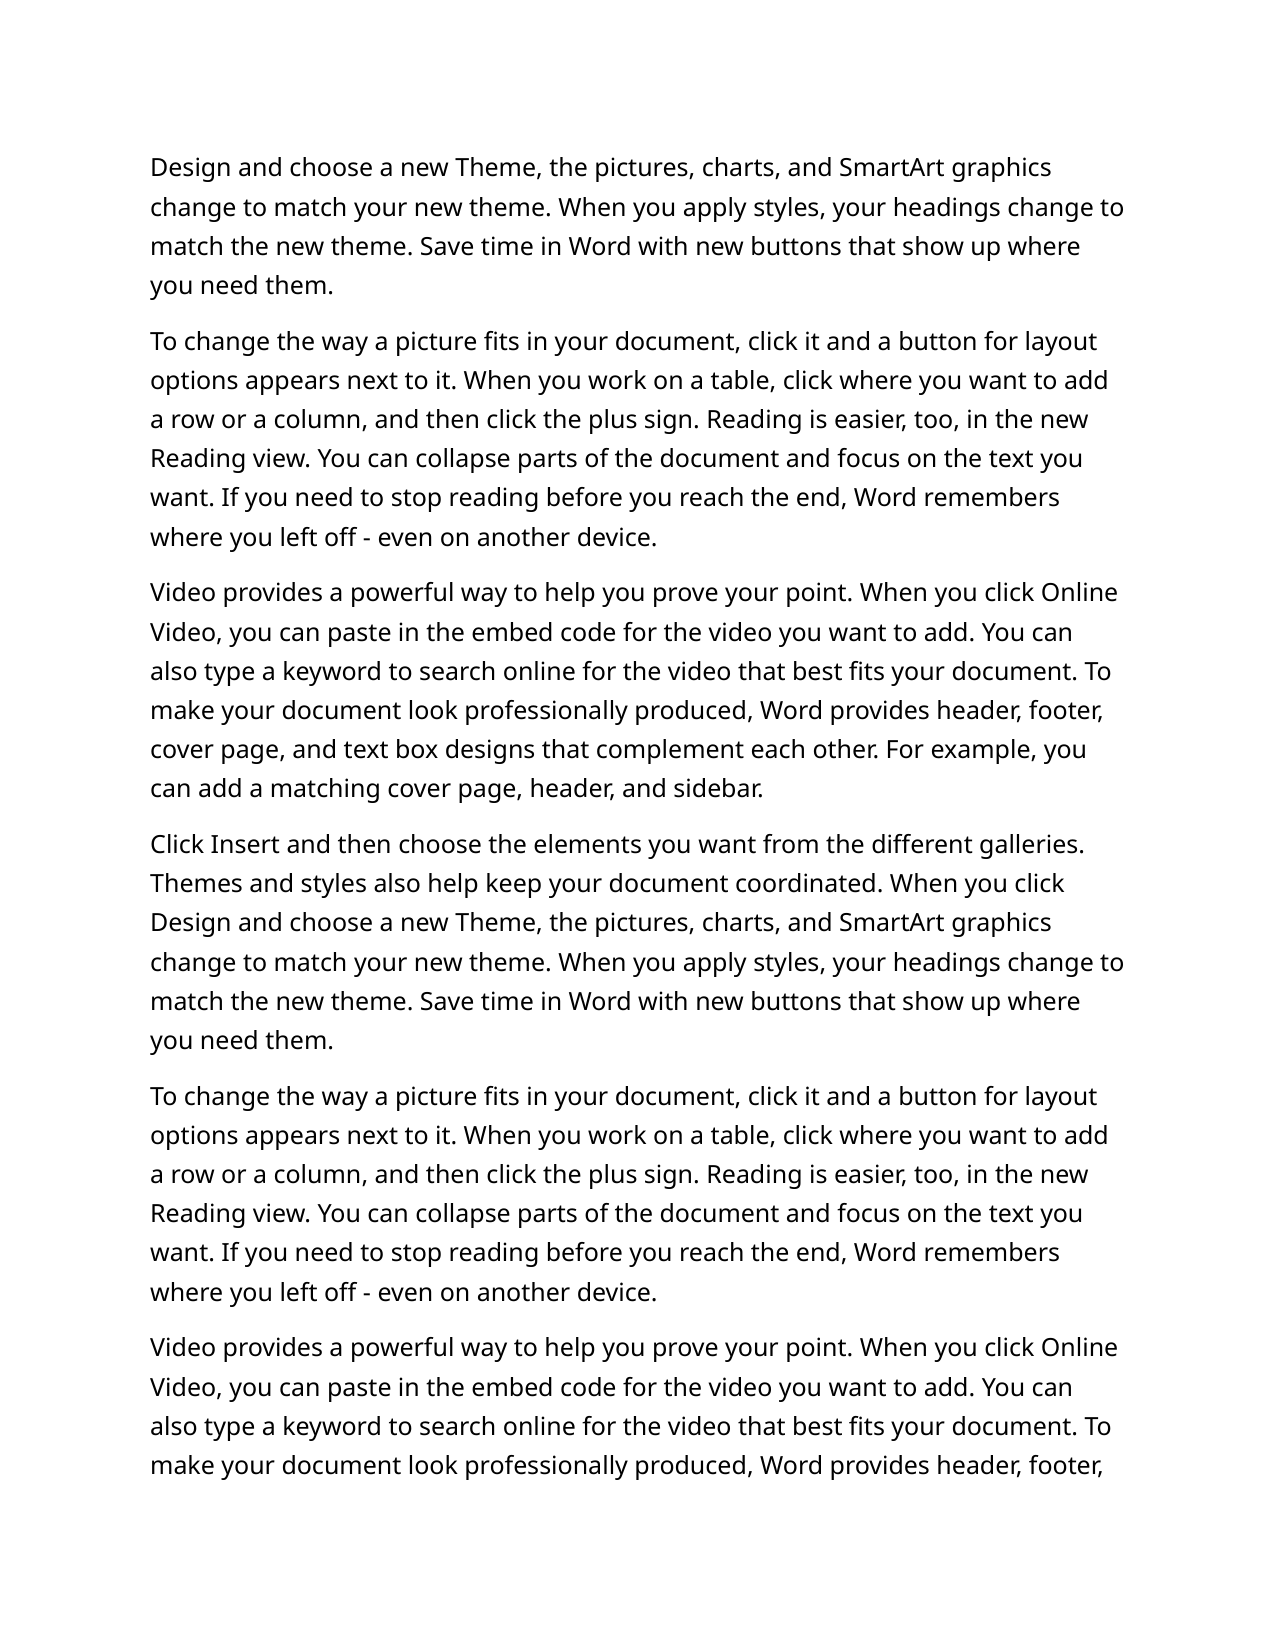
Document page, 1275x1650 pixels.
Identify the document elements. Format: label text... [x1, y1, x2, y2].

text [150, 150, 1125, 302]
text To change the way a picture fits in your document, click it and a button for layout options appears next to it. When you work on a table, click where you want to add a row or a column, and then click the plus sign. Reading is easier, too, in the new Reading view. You can collapse parts of the document and focus on the text you want. If you need to stop reading before you reach the end, Word remembers where you left off - even on another device. [150, 1078, 1125, 1308]
text To change the way a picture fits in your document, click it and a button for layout options appears next to it. When you work on a table, click where you want to add a row or a column, and then click the plus sign. Reading is easier, too, in the new Reading view. You can collapse parts of the document and focus on the text you want. If you need to stop reading before you reach the end, Word remembers where you left off - even on another device. [150, 323, 1125, 553]
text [150, 1330, 1125, 1482]
